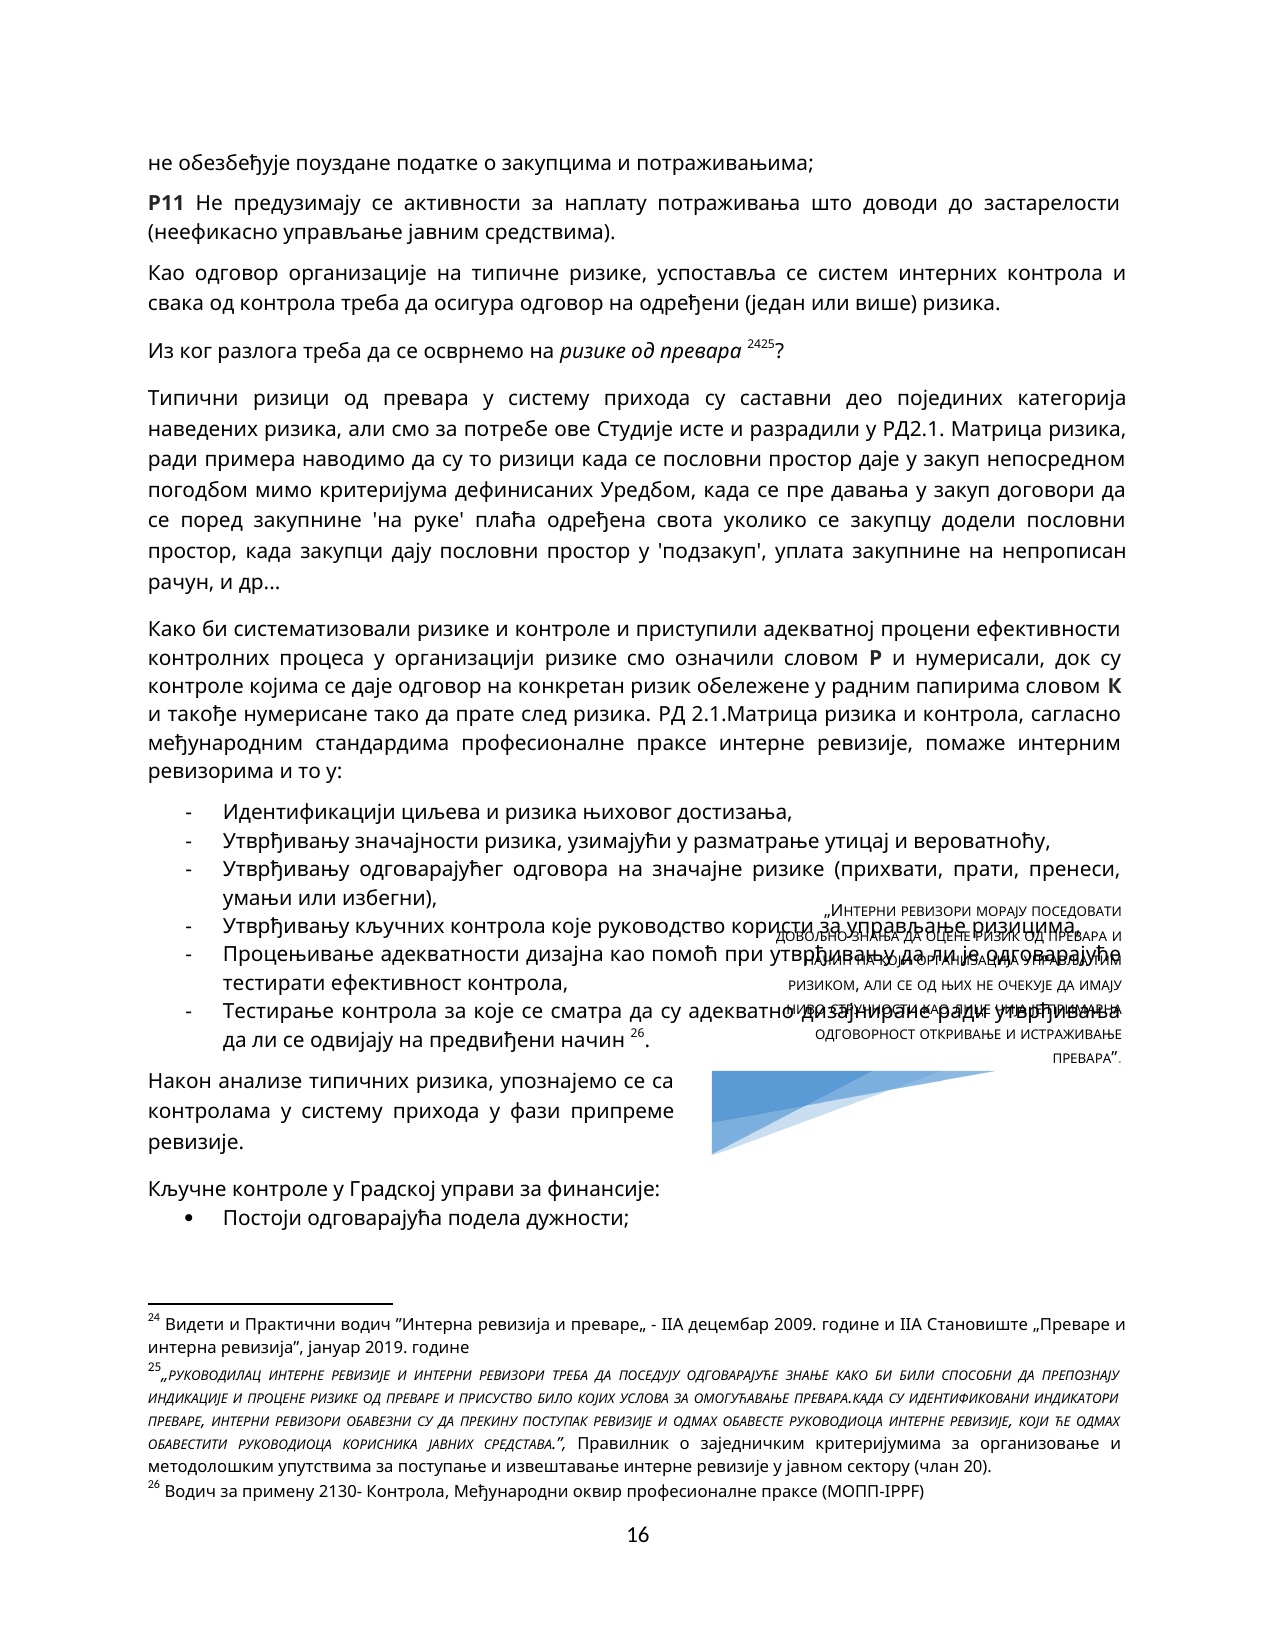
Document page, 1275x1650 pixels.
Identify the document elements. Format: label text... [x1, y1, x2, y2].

list Утврђивању одговарајућег одговора на значајне ризике (прихвати, прати, пренеси, умањи или избегни), [185, 854, 1121, 911]
text Како би систематизовали ризике и контроле и приступили адекватној процени ефективности контролних процеса у организацији ризике смо означили словом Р и нумерисали, док су контроле којима се даје одговор на конкретан ризик обележене у радним папирима словом К и такође нумерисане тако да прате след ризика. РД 2.1.Матрица ризика и контрола, сагласно међународним стандардима професионалне праксе интерне ревизије, помаже интерним ревизорима и то у: [148, 614, 1121, 785]
list Утврђивању значајности ризика, узимајући у разматрање утицај и вероватноћу, [185, 826, 1121, 854]
list Утврђивању кључних контрола које руководство користи за управљање ризицима, [185, 911, 1121, 939]
text Кључне контроле у Градској управи за финансије: [148, 1174, 1127, 1203]
text Из ког разлога треба да се осврнемо на ризике од превара ? [148, 336, 1127, 364]
text Као одговор организације на типичне ризике, успоставља се систем интерних контрола и свака од контрола треба да осигура одговор на одређени (један или више) ризика. [148, 258, 1127, 317]
text Типични ризици од превара у систему прихода су саставни део појединих категорија наведених ризика, али смо за потребе ове Студије исте и разрадили у РД2.1. Матрица ризика, ради примера наводимо да су то ризици када се пословни простор даје у закуп непосредном погодбом мимо критеријума дефинисаних Уредбом, када се пре давања у закуп договори да се поред закупнине 'на руке' плаћа одређена свота уколико се закупцу додели пословни простор, када закупци дају пословни простор у 'подзакуп', уплата закупнине на непрописан рачун, и др... [148, 383, 1127, 595]
list Процењивање адекватности дизајна као помоћ при утврђивању да ли је одговарајуће тестирати ефективност контрола, [185, 939, 1121, 996]
list Постоји одговарајућа подела дужности; [185, 1203, 1127, 1231]
picture [711, 1070, 999, 1156]
list Тестирање контрола за које се сматра да су адекватно дизајниране ради утврђивања да ли се одвијају на предвиђени начин . [185, 996, 1121, 1053]
text Р11 Не предузимају се активности за наплату потраживања што доводи до застарелости (неефикасно управљање јавним средствима). [148, 188, 1121, 245]
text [148, 148, 1121, 176]
list Идентификацији циљева и ризика њиховог достизања, [185, 797, 1121, 826]
